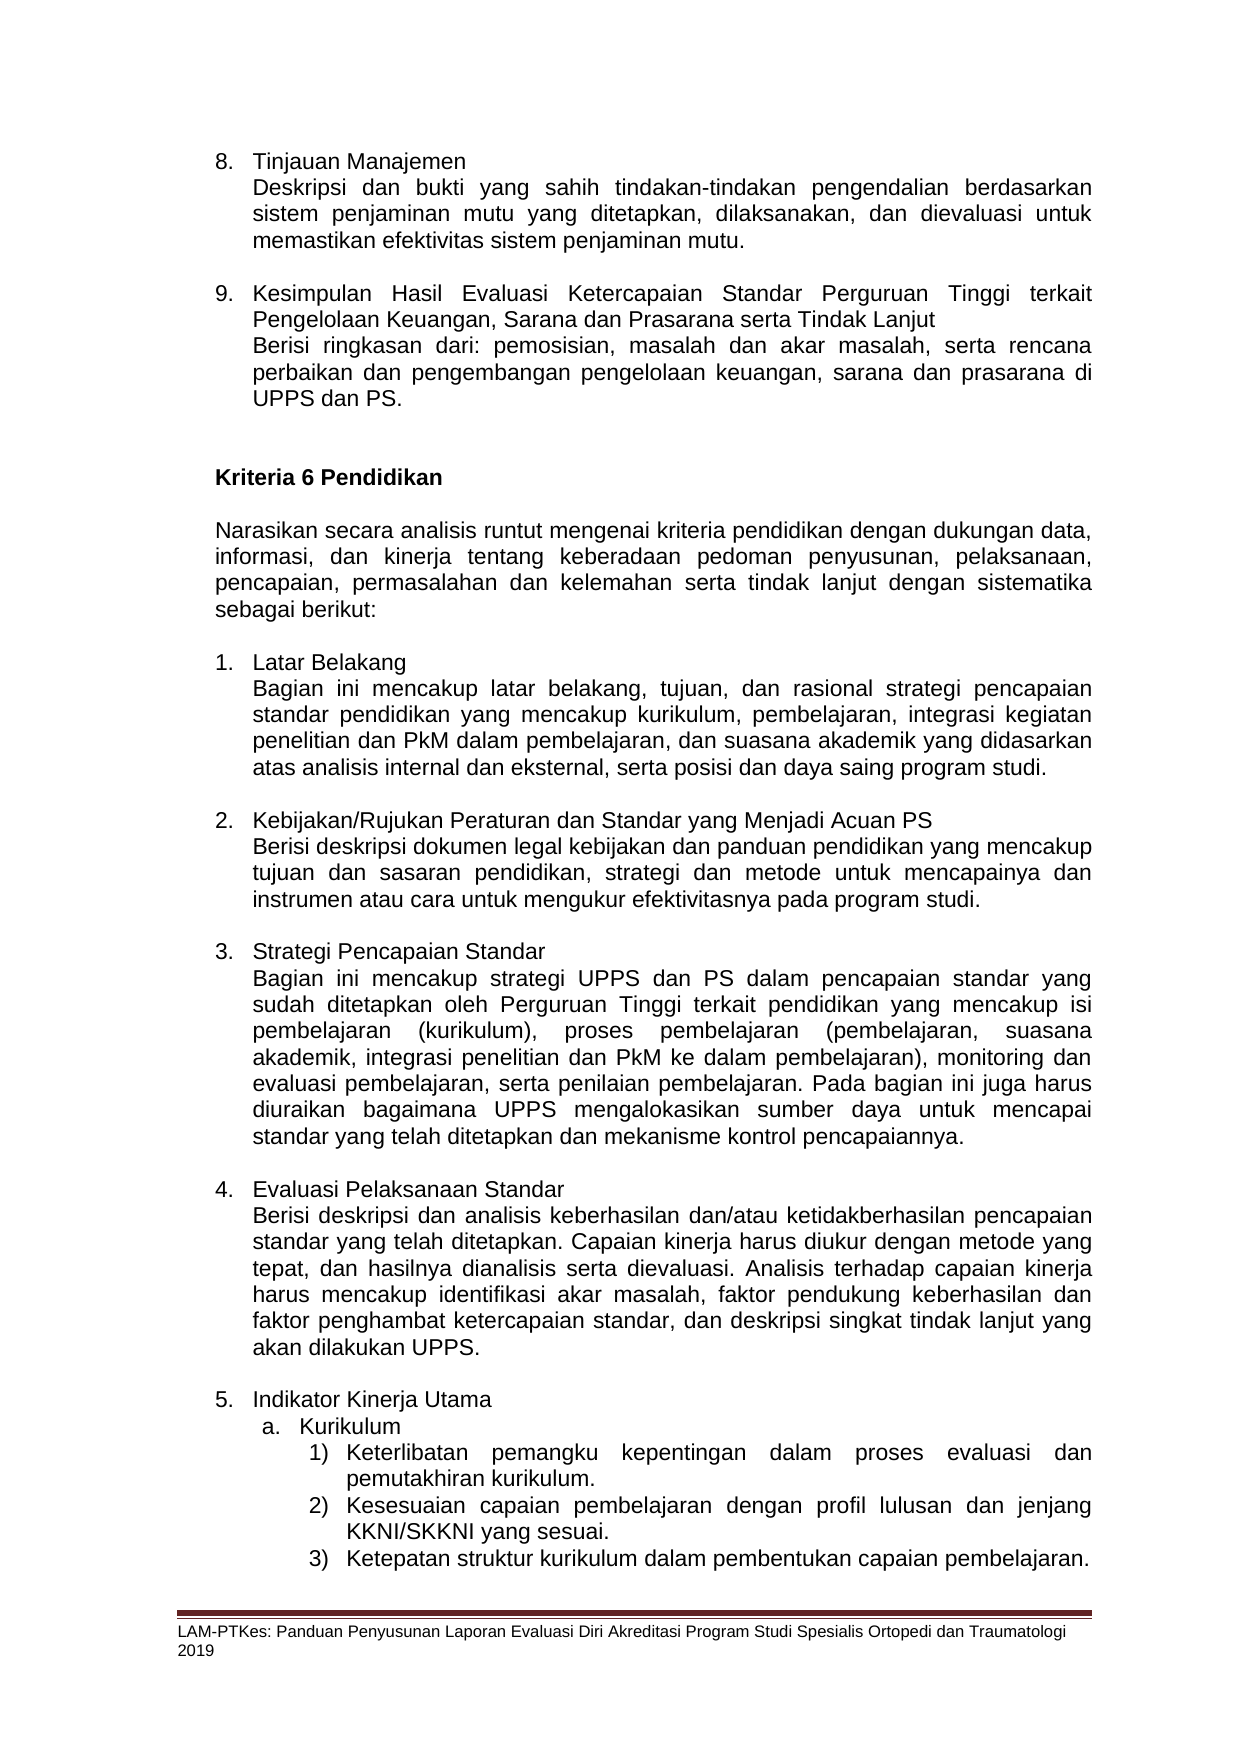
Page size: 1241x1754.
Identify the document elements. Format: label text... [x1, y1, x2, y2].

subtitle Kriteria 6 Pendidikan [215, 464, 1092, 490]
list Kurikulum [262, 1413, 1092, 1439]
list Ketepatan struktur kurikulum dalam pembentukan capaian pembelajaran. [308, 1544, 1092, 1571]
text Bagian ini mencakup strategi UPPS dan PS dalam pencapaian standar yang sudah ditetapkan oleh Perguruan Tinggi terkait pendidikan yang mencakup isi pembelajaran (kurikulum), proses pembelajaran (pembelajaran, suasana akademik, integrasi penelitian dan PkM ke dalam pembelajaran), monitoring dan evaluasi pembelajaran, serta penilaian pembelajaran. Pada bagian ini juga harus diuraikan bagaimana UPPS mengalokasikan sumber daya untuk mencapai standar yang telah ditetapkan dan mekanisme kontrol pencapaiannya. [252, 965, 1092, 1149]
text Deskripsi dan bukti yang sahih tindakan-tindakan pengendalian berdasarkan sistem penjaminan mutu yang ditetapkan, dilaksanakan, dan dievaluasi untuk memastikan efektivitas sistem penjaminan mutu. [252, 174, 1092, 253]
text Bagian ini mencakup latar belakang, tujuan, dan rasional strategi pencapaian standar pendidikan yang mencakup kurikulum, pembelajaran, integrasi kegiatan penelitian dan PkM dalam pembelajaran, dan suasana akademik yang didasarkan atas analisis internal dan eksternal, serta posisi dan daya saing program studi. [252, 675, 1092, 780]
text Berisi ringkasan dari: pemosisian, masalah dan akar masalah, serta rencana perbaikan dan pengembangan pengelolaan keuangan, sarana dan prasarana di UPPS dan PS. [252, 332, 1092, 411]
list Kesesuaian capaian pembelajaran dengan profil lulusan dan jenjang KKNI/SKKNI yang sesuai. [308, 1492, 1092, 1544]
list Tinjauan Manajemen [215, 148, 1092, 174]
list Kebijakan/Rujukan Peraturan dan Standar yang Menjadi Acuan PS [215, 807, 1092, 833]
text Narasikan secara analisis runtut mengenai kriteria pendidikan dengan dukungan data, informasi, dan kinerja tentang keberadaan pedoman penyusunan, pelaksanaan, pencapaian, permasalahan dan kelemahan serta tindak lanjut dengan sistematika sebagai berikut: [215, 517, 1092, 622]
list Strategi Pencapaian Standar [215, 938, 1092, 965]
text Berisi deskripsi dokumen legal kebijakan dan panduan pendidikan yang mencakup tujuan dan sasaran pendidikan, strategi dan metode untuk mencapainya dan instrumen atau cara untuk mengukur efektivitasnya pada program studi. [252, 833, 1092, 912]
list Latar Belakang [215, 648, 1092, 675]
list Kesimpulan Hasil Evaluasi Ketercapaian Standar Perguruan Tinggi terkait Pengelolaan Keuangan, Sarana dan Prasarana serta Tindak Lanjut [215, 279, 1092, 332]
list Keterlibatan pemangku kepentingan dalam proses evaluasi dan pemutakhiran kurikulum. [308, 1439, 1092, 1492]
list Indikator Kinerja Utama [215, 1386, 1092, 1413]
list Evaluasi Pelaksanaan Standar [215, 1176, 1092, 1202]
text Berisi deskripsi dan analisis keberhasilan dan/atau ketidakberhasilan pencapaian standar yang telah ditetapkan. Capaian kinerja harus diukur dengan metode yang tepat, dan hasilnya dianalisis serta dievaluasi. Analisis terhadap capaian kinerja harus mencakup identifikasi akar masalah, faktor pendukung keberhasilan dan faktor penghambat ketercapaian standar, dan deskripsi singkat tindak lanjut yang akan dilakukan UPPS. [252, 1202, 1092, 1360]
